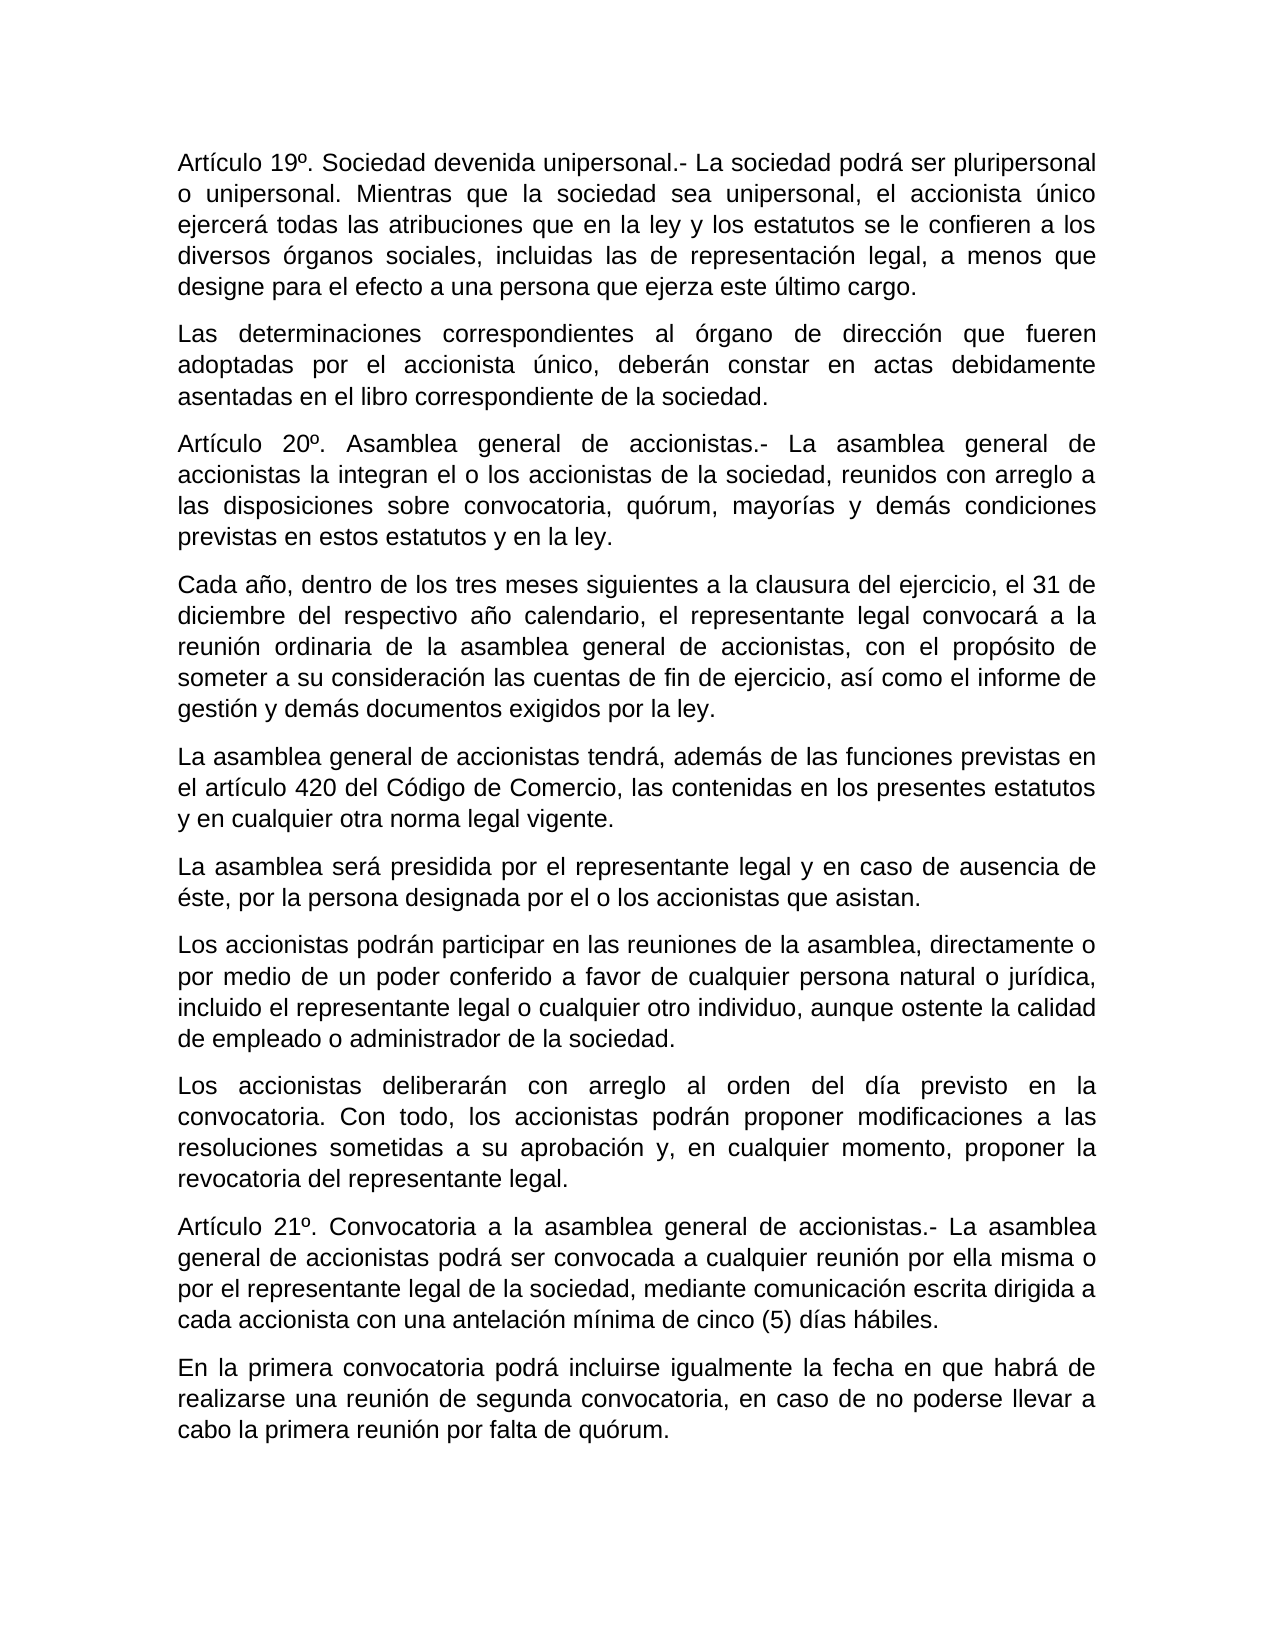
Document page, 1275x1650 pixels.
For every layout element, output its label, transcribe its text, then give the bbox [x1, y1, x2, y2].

text Cada año, dentro de los tres meses siguientes a la clausura del ejercicio, el 31 de diciembre del respectivo año calendario, el representante legal convocará a la reunión ordinaria de la asamblea general de accionistas, con el propósito de someter a su consideración las cuentas de fin de ejercicio, así como el informe de gestión y demás documentos exigidos por la ley. [177, 570, 1098, 723]
text Los accionistas deliberarán con arreglo al orden del día previsto en la convocatoria. Con todo, los accionistas podrán proponer modificaciones a las resoluciones sometidas a su aprobación y, en cualquier momento, proponer la revocatoria del representante legal. [177, 1071, 1098, 1193]
text Las determinaciones correspondientes al órgano de dirección que fueren adoptadas por el accionista único, deberán constar en actas debidamente asentadas en el libro correspondiente de la sociedad. [177, 319, 1098, 410]
text Artículo 20º. Asamblea general de accionistas.- La asamblea general de accionistas la integran el o los accionistas de la sociedad, reunidos con arreglo a las disposiciones sobre convocatoria, quórum, mayorías y demás condiciones previstas en estos estatutos y en la ley. [177, 429, 1098, 551]
text La asamblea general de accionistas tendrá, además de las funciones previstas en el artículo 420 del Código de Comercio, las contenidas en los presentes estatutos y en cualquier otra norma legal vigente. [177, 742, 1098, 833]
text Artículo 21º. Convocatoria a la asamblea general de accionistas.- La asamblea general de accionistas podrá ser convocada a cualquier reunión por ella misma o por el representante legal de la sociedad, mediante comunicación escrita dirigida a cada accionista con una antelación mínima de cinco (5) días hábiles. [177, 1212, 1098, 1334]
text Artículo 19º. Sociedad devenida unipersonal.- La sociedad podrá ser pluripersonal o unipersonal. Mientras que la sociedad sea unipersonal, el accionista único ejercerá todas las atribuciones que en la ley y los estatutos se le confieren a los diversos órganos sociales, incluidas las de representación legal, a menos que designe para el efecto a una persona que ejerza este último cargo. [177, 148, 1098, 301]
text La asamblea será presidida por el representante legal y en caso de ausencia de éste, por la persona designada por el o los accionistas que asistan. [177, 852, 1098, 912]
text En la primera convocatoria podrá incluirse igualmente la fecha en que habrá de realizarse una reunión de segunda convocatoria, en caso de no poderse llevar a cabo la primera reunión por falta de quórum. [177, 1353, 1098, 1444]
text Los accionistas podrán participar en las reuniones de la asamblea, directamente o por medio de un poder conferido a favor de cualquier persona natural o jurídica, incluido el representante legal o cualquier otro individuo, aunque ostente la calidad de empleado o administrador de la sociedad. [177, 931, 1098, 1052]
